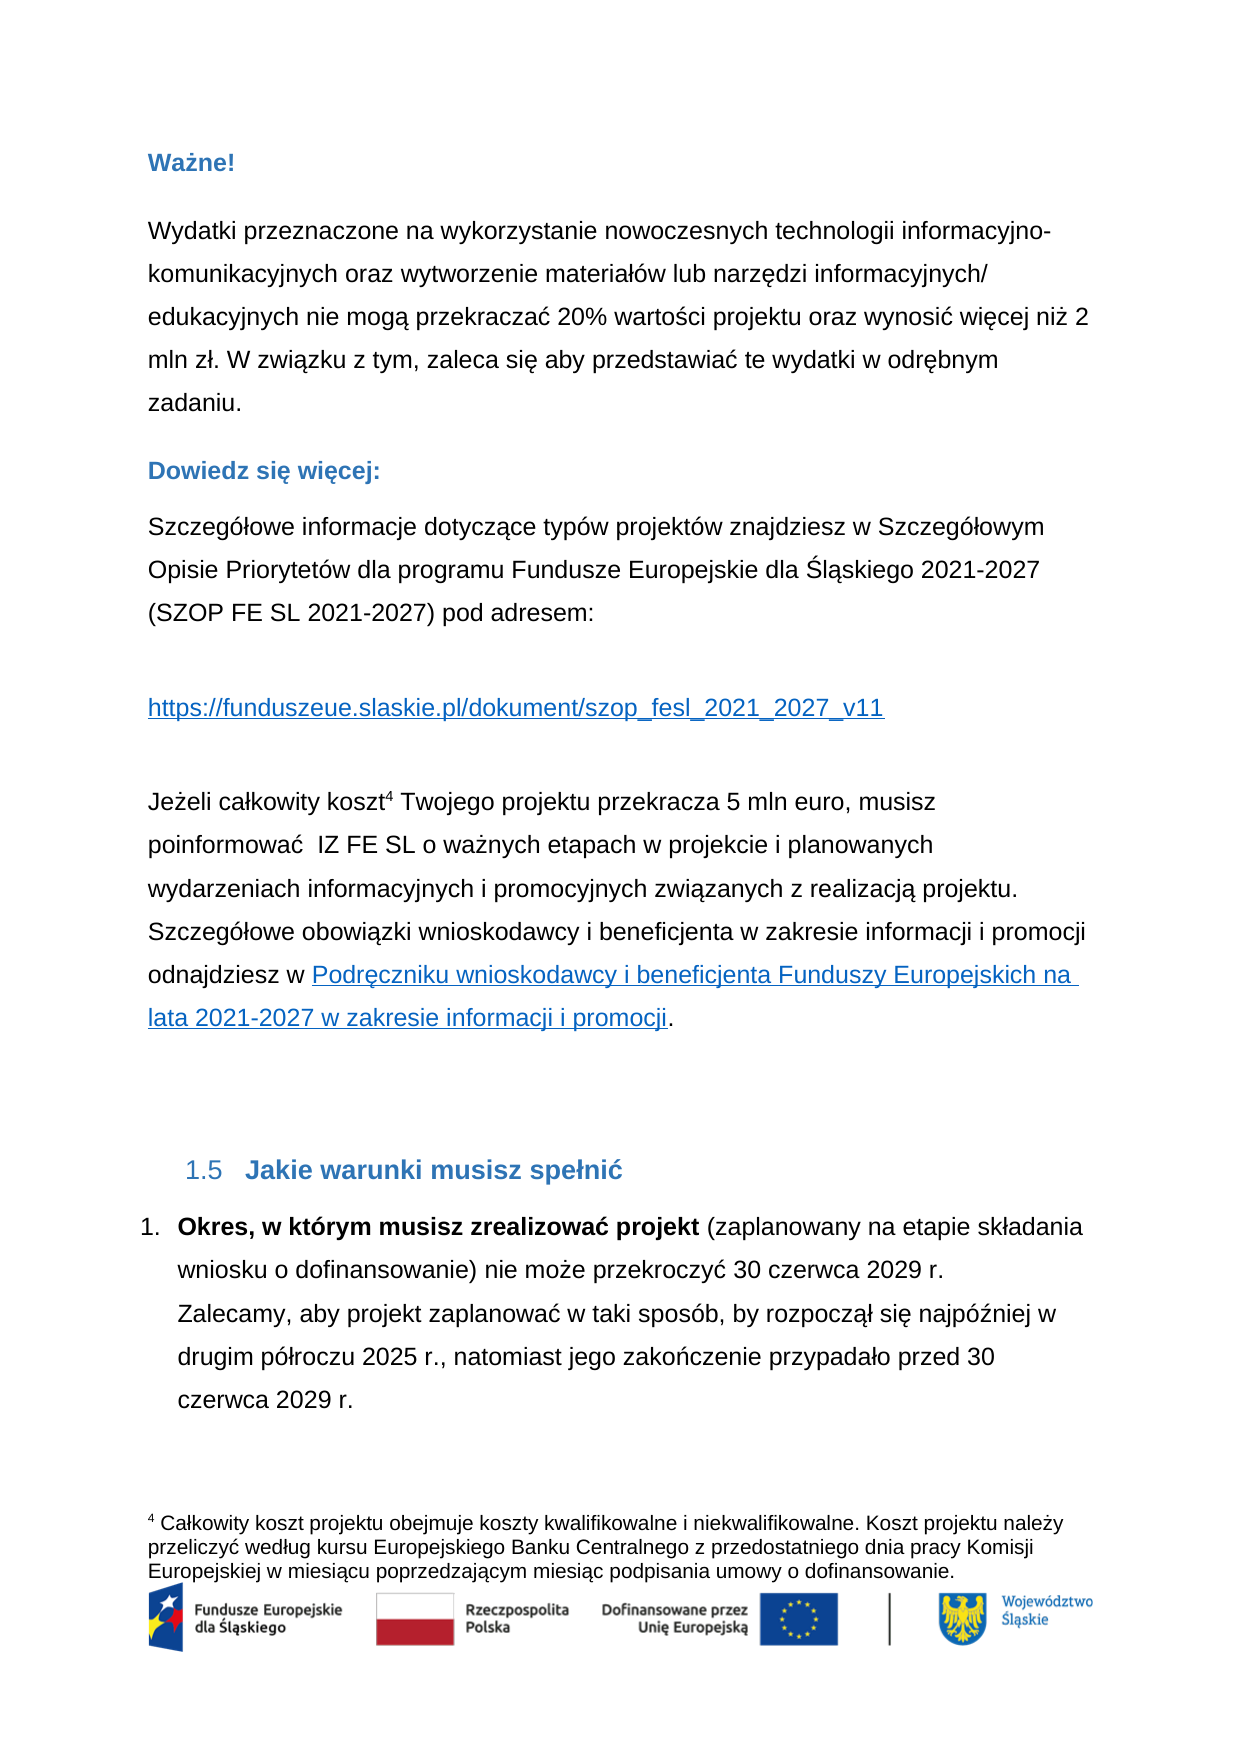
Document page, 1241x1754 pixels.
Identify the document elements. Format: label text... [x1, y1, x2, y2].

text Jeżeli całkowity koszt Twojego projektu przekracza 5 mln euro, musisz poinformować IZ FE SL o ważnych etapach w projekcie i planowanych wydarzeniach informacyjnych i promocyjnych związanych z realizacją projektu. Szczegółowe obowiązki wnioskodawcy i beneficjenta w zakresie informacji i promocji odnajdziesz w Podręczniku wnioskodawcy i beneficjenta Funduszy Europejskich na lata 2021-2027 w zakresie informacji i promocji. [148, 787, 1093, 1032]
text Ważne! [148, 148, 1093, 176]
text https://funduszeue.slaskie.pl/dokument/szop_fesl_2021_2027_v11 [148, 693, 1093, 722]
picture [148, 1582, 1093, 1652]
list Okres, w którym musisz zrealizować projekt (zaplanowany na etapie składania wniosku o dofinansowanie) nie może przekroczyć 30 czerwca 2029 r. [140, 1212, 1093, 1284]
text Zalecamy, aby projekt zaplanować w taki sposób, by rozpoczął się najpóźniej w drugim półroczu 2025 r., natomiast jego zakończenie przypadało przed 30 czerwca 2029 r. [177, 1299, 1093, 1457]
subtitle Dowiedz się więcej: [148, 456, 1093, 485]
subtitle Jakie warunki musisz spełnić [185, 1154, 1093, 1185]
text Wydatki przeznaczone na wykorzystanie nowoczesnych technologii informacyjno-komunikacyjnych oraz wytworzenie materiałów lub narzędzi informacyjnych/ edukacyjnych nie mogą przekraczać 20% wartości projektu oraz wynosić więcej niż 2 mln zł. W związku z tym, zaleca się aby przedstawiać te wydatki w odrębnym zadaniu. [148, 216, 1093, 417]
text Szczegółowe informacje dotyczące typów projektów znajdziesz w Szczegółowym Opisie Priorytetów dla programu Fundusze Europejskie dla Śląskiego 2021-2027 (SZOP FE SL 2021-2027) pod adresem: [148, 512, 1093, 627]
